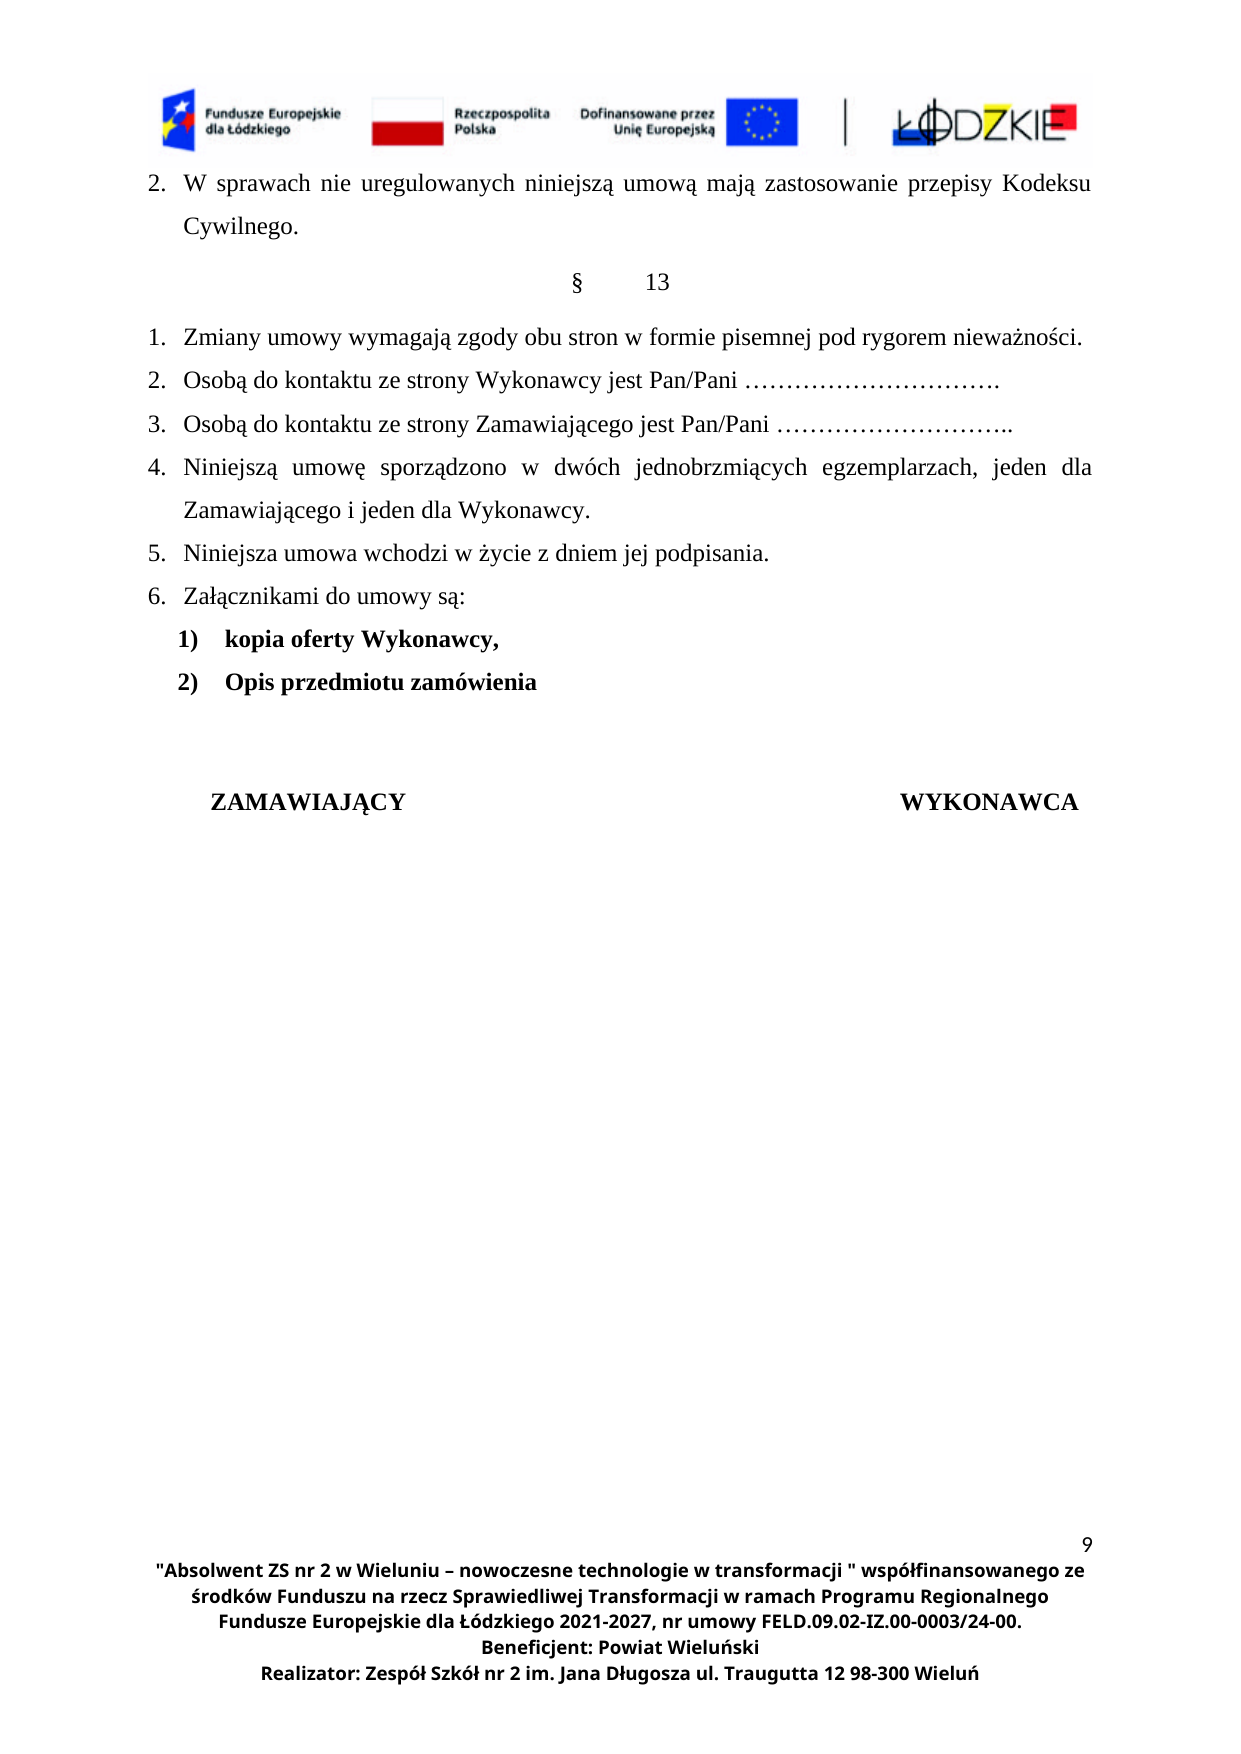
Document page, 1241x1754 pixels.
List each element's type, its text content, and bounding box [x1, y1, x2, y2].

list Opis przedmiotu zamówienia [177, 667, 1092, 696]
list Załącznikami do umowy są: [148, 581, 1092, 610]
list Zmiany umowy wymagają zgody obu stron w formie pisemnej pod rygorem nieważności. [148, 322, 1092, 351]
list Niniejszą umowę sporządzono w dwóch jednobrzmiących egzemplarzach, jeden dla Zamawiającego i jeden dla Wykonawcy. [148, 452, 1092, 524]
text 13 [148, 267, 1092, 296]
list W sprawach nie uregulowanych niniejszą umową mają zastosowanie przepisy Kodeksu Cywilnego. [148, 168, 1092, 240]
list Niniejsza umowa wchodzi w życie z dniem jej podpisania. [148, 538, 1092, 567]
list Osobą do kontaktu ze strony Zamawiającego jest Pan/Pani ……………………….. [148, 409, 1092, 437]
picture [147, 73, 1093, 168]
list kopia oferty Wykonawcy, [177, 624, 1092, 653]
text ZAMAWIAJĄCY WYKONAWCA [148, 787, 1092, 816]
list Osobą do kontaktu ze strony Wykonawcy jest Pan/Pani …………………………. [148, 366, 1092, 394]
